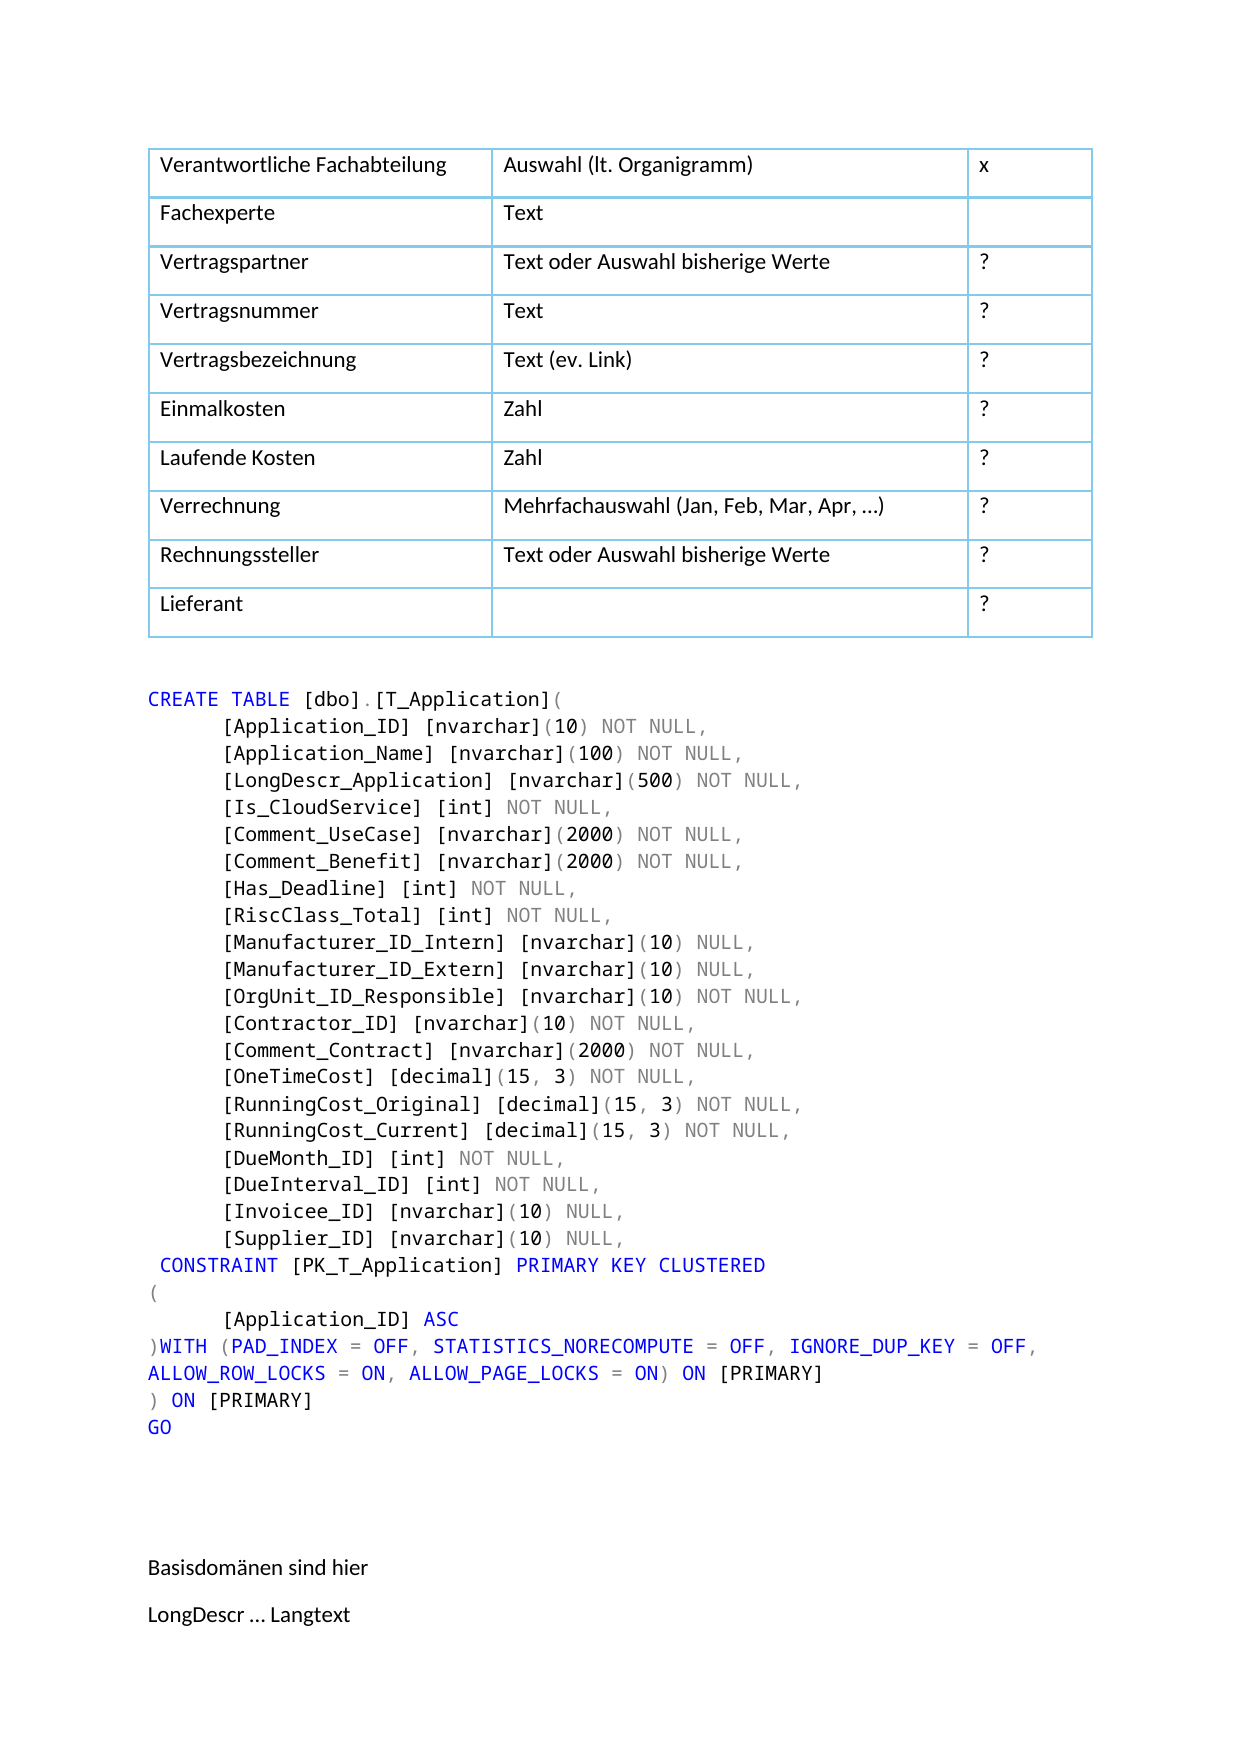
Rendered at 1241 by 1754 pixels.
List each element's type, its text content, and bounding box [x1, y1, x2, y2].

table_cell Verantwortliche Fachabteilung [150, 150, 491, 196]
table_cell ? [969, 492, 1091, 538]
text CONSTRAINT [PK_T_Application] PRIMARY KEY CLUSTERED [148, 1252, 1093, 1279]
table_cell Text oder Auswahl bisherige Werte [493, 541, 967, 587]
text [Supplier_ID] [nvarchar](10) NULL, [148, 1225, 1093, 1252]
table_cell Lieferant [150, 589, 491, 636]
table_cell Auswahl (lt. Organigramm) [493, 150, 967, 196]
table_cell Rechnungssteller [150, 541, 491, 587]
table_cell [969, 199, 1091, 245]
text [Manufacturer_ID_Intern] [nvarchar](10) NULL, [148, 928, 1093, 955]
table_cell [493, 589, 967, 636]
table_cell Laufende Kosten [150, 443, 491, 489]
text [Has_Deadline] [int] NOT NULL, [148, 874, 1093, 901]
table_cell Einmalkosten [150, 394, 491, 441]
table_cell ? [969, 589, 1091, 636]
table_cell Fachexperte [150, 199, 491, 245]
text [DueInterval_ID] [int] NOT NULL, [148, 1171, 1093, 1198]
table_cell Text [493, 199, 967, 245]
text [DueMonth_ID] [int] NOT NULL, [148, 1144, 1093, 1171]
table_cell ? [969, 345, 1091, 392]
text [Application_ID] [nvarchar](10) NOT NULL, [148, 712, 1093, 739]
text [OneTimeCost] [decimal](15, 3) NOT NULL, [148, 1063, 1093, 1090]
table_cell Vertragsnummer [150, 296, 491, 343]
table_cell ? [969, 248, 1091, 294]
text [Comment_UseCase] [nvarchar](2000) NOT NULL, [148, 820, 1093, 847]
table_cell Zahl [493, 443, 967, 489]
table_cell ? [969, 296, 1091, 343]
text GO [148, 1413, 1093, 1441]
text [RunningCost_Original] [decimal](15, 3) NOT NULL, [148, 1090, 1093, 1117]
text LongDescr … Langtext [148, 1600, 1093, 1628]
text [Comment_Contract] [nvarchar](2000) NOT NULL, [148, 1036, 1093, 1063]
table_cell Verrechnung [150, 492, 491, 538]
text [Is_CloudService] [int] NOT NULL, [148, 793, 1093, 820]
text [Contractor_ID] [nvarchar](10) NOT NULL, [148, 1009, 1093, 1036]
text [Application_Name] [nvarchar](100) NOT NULL, [148, 739, 1093, 766]
text [OrgUnit_ID_Responsible] [nvarchar](10) NOT NULL, [148, 982, 1093, 1009]
text [LongDescr_Application] [nvarchar](500) NOT NULL, [148, 766, 1093, 793]
text CREATE TABLE [dbo].[T_Application]( [148, 685, 1093, 712]
text [Manufacturer_ID_Extern] [nvarchar](10) NULL, [148, 955, 1093, 982]
text )WITH (PAD_INDEX = OFF, STATISTICS_NORECOMPUTE = OFF, IGNORE_DUP_KEY = OFF, ALLOW_ROW_LOCKS = ON, ALLOW_PAGE_LOCKS = ON) ON [PRIMARY] [148, 1333, 1093, 1387]
text ( [148, 1279, 1093, 1306]
text [RunningCost_Current] [decimal](15, 3) NOT NULL, [148, 1117, 1093, 1144]
text Basisdomänen sind hier [148, 1553, 1093, 1581]
table_cell Vertragspartner [150, 248, 491, 294]
table_cell ? [969, 394, 1091, 441]
table_cell x [969, 150, 1091, 196]
text [RiscClass_Total] [int] NOT NULL, [148, 901, 1093, 928]
table_cell Zahl [493, 394, 967, 441]
table_cell Text [493, 296, 967, 343]
table_cell Text (ev. Link) [493, 345, 967, 392]
table_cell Mehrfachauswahl (Jan, Feb, Mar, Apr, …) [493, 492, 967, 538]
text [Application_ID] ASC [148, 1306, 1093, 1333]
text [Comment_Benefit] [nvarchar](2000) NOT NULL, [148, 847, 1093, 874]
text [Invoicee_ID] [nvarchar](10) NULL, [148, 1198, 1093, 1225]
text ) ON [PRIMARY] [148, 1387, 1093, 1413]
table_cell ? [969, 541, 1091, 587]
table_cell Text oder Auswahl bisherige Werte [493, 248, 967, 294]
table_cell Vertragsbezeichnung [150, 345, 491, 392]
table_cell ? [969, 443, 1091, 489]
